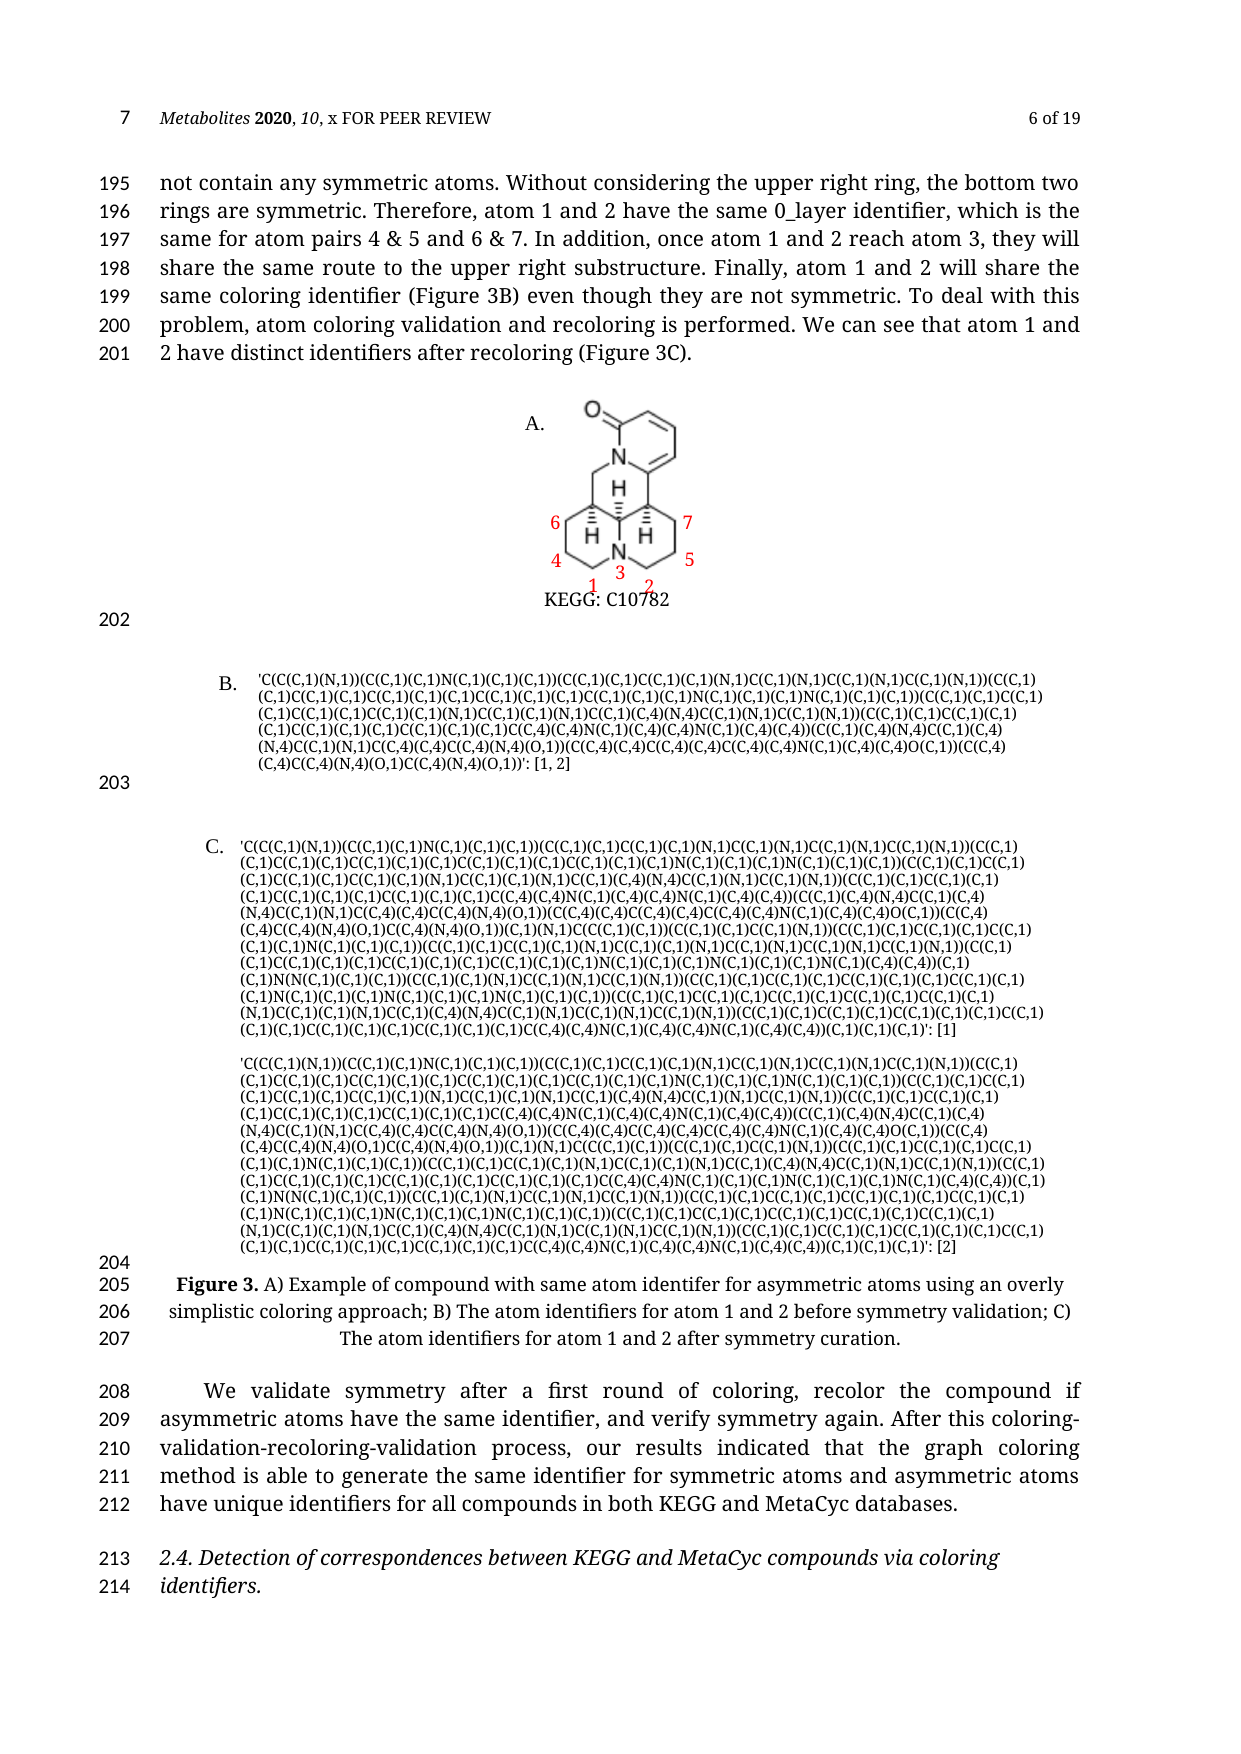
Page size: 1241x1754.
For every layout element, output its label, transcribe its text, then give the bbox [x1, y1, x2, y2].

subtitle Figure 3. A) Example of compound with same atom identifer for asymmetric atoms using an overly simplistic coloring approach; B) The atom identifiers for atom 1 and 2 before symmetry validation; C) The atom identifiers for atom 1 and 2 after symmetry curation. [159, 815, 1081, 1351]
subtitle We validate symmetry after a first round of coloring, recolor the compound if asymmetric atoms have the same identifier, and verify symmetry again. After this coloring-validation-recoloring-validation process, our results indicated that the graph coloring method is able to generate the same identifier for symmetric atoms and asymmetric atoms have unique identifiers for all compounds in both KEGG and MetaCyc databases. [159, 1376, 1081, 1518]
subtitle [159, 168, 1081, 367]
picture [551, 392, 687, 576]
subtitle 2.4. Detection of correspondences between KEGG and MetaCyc compounds via coloring identifiers. [159, 1543, 1081, 1600]
